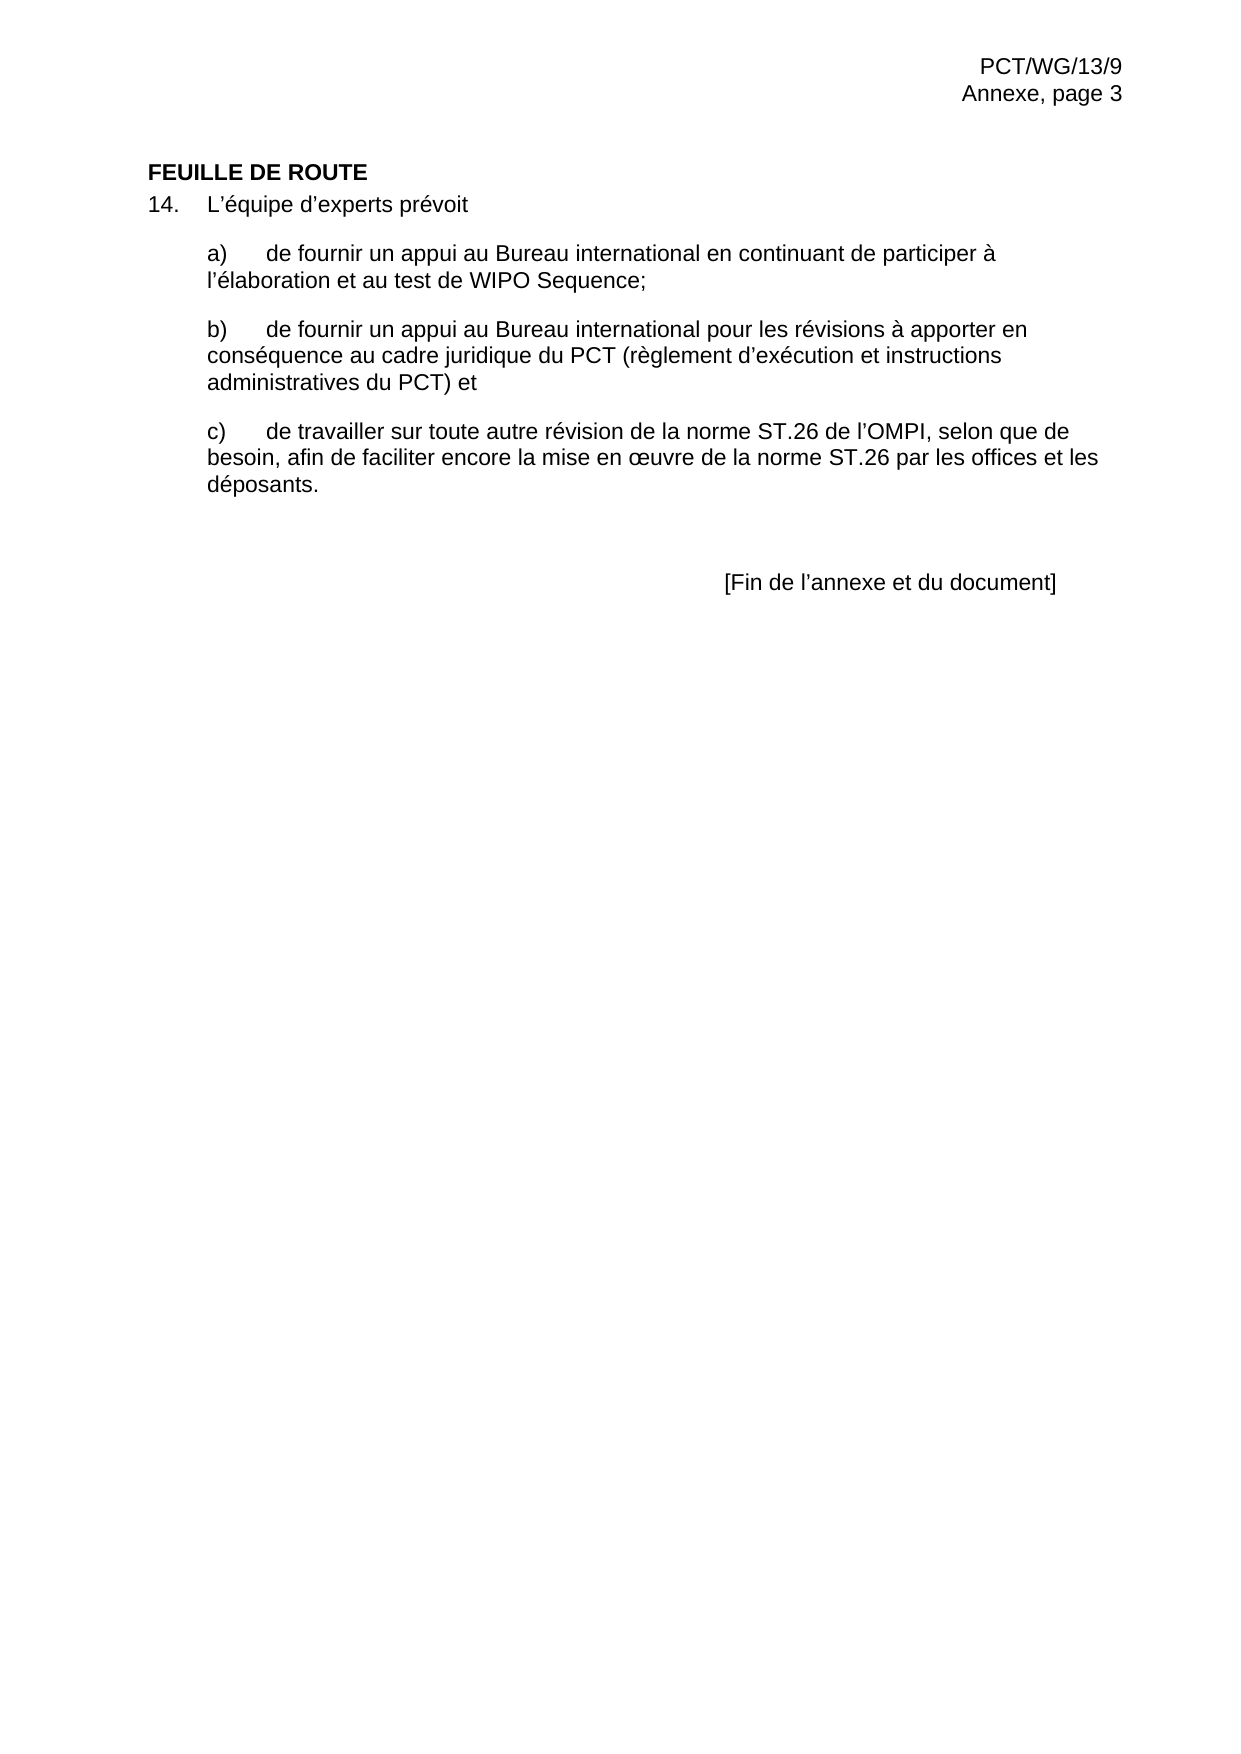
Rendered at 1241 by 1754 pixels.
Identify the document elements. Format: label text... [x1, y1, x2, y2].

list de travailler sur toute autre révision de la norme ST.26 de l’OMPI, selon que de besoin, afin de faciliter encore la mise en œuvre de la norme ST.26 par les offices et les déposants. [207, 418, 1122, 497]
list de fournir un appui au Bureau international en continuant de participer à l’élaboration et au test de WIPO Sequence; [207, 240, 1122, 293]
list de fournir un appui au Bureau international pour les révisions à apporter en conséquence au cadre juridique du PCT (règlement d’exécution et instructions administratives du PCT) et [207, 316, 1122, 395]
text L’équipe d’experts prévoit [148, 191, 1122, 217]
text [Fin de l’annexe et du document] [724, 569, 1122, 596]
subtitle Feuille de route [148, 158, 1122, 185]
